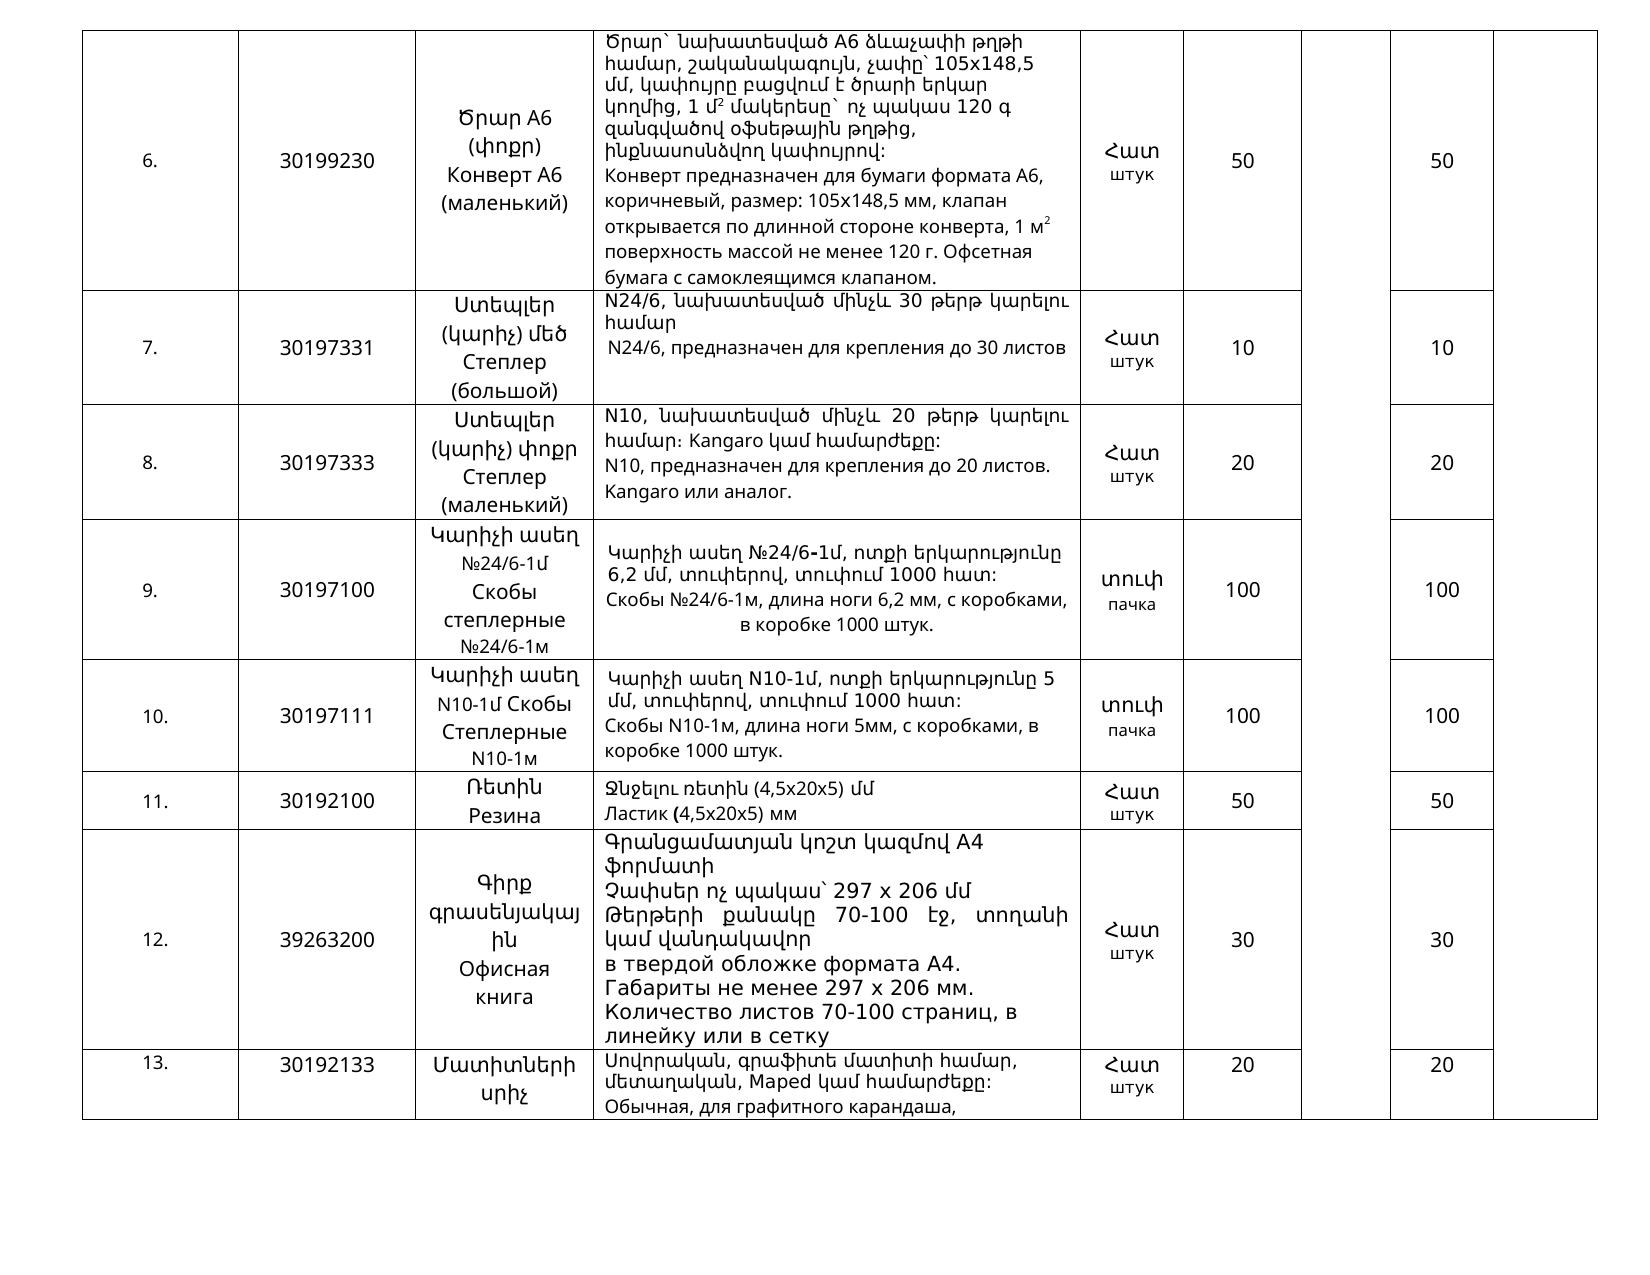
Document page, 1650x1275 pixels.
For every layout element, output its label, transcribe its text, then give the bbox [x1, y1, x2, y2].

table_cell [83, 405, 238, 519]
table_cell Ստեպլեր (կարիչ) փոքր Степлер (маленький) [416, 405, 593, 519]
table_cell [83, 291, 238, 404]
table_cell Կարիչի ասեղ №24/6-1մ Скобы степлерные №24/6-1м [416, 520, 593, 659]
table_cell 100 [1391, 660, 1493, 771]
table_cell 50 [1391, 772, 1493, 829]
table_cell 10 [1184, 291, 1301, 404]
table_cell Կարիչի ասեղ №24/6-1մ, ոտքի երկարությունը 6,2 մմ, տուփերով, տուփում 1000 հատ: Скобы №24/6-1м, длина ноги 6,2 мм, с коробками, в коробке 1000 штук. [594, 520, 1080, 659]
table_cell 100 [1184, 660, 1301, 771]
table_cell 30192100 [239, 772, 415, 829]
table_cell 30 [1184, 830, 1301, 1049]
table_cell 100 [1184, 520, 1301, 659]
table_cell 20 [1391, 1050, 1493, 1119]
table_cell [83, 830, 238, 1049]
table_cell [416, 1050, 593, 1119]
table_cell 30197333 [239, 405, 415, 519]
table_cell 20 [1391, 405, 1493, 519]
table_cell N10, նախատեսված մինչև 20 թերթ կարելու համար։ Kangaro կամ համարժեքը: N10, предназначен для крепления до 20 листов. Kangaro или аналог. [594, 405, 1080, 519]
table_cell Հատ штук [1081, 291, 1183, 404]
table_cell Ծրար А6 (փոքր) Конверт А6 (маленький) [416, 31, 593, 289]
table_cell Կարիչի ասեղ N10-1մ Скобы Степлерные N10-1м [416, 660, 593, 771]
table_cell [83, 31, 238, 289]
table_cell [83, 520, 238, 659]
table_cell 20 [1184, 1050, 1301, 1119]
table_cell 100 [1391, 520, 1493, 659]
table_cell 30 [1391, 830, 1493, 1049]
table_cell Հատ штук [1081, 31, 1183, 289]
table_cell տուփ пачка [1081, 660, 1183, 771]
table_cell Ռետին Резина [416, 772, 593, 829]
table_cell Հատ штук [1081, 830, 1183, 1049]
table_cell N24/6, նախատեսված մինչև 30 թերթ կարելու համար N24/6, предназначен для крепления до 30 листов [594, 291, 1080, 404]
table_cell 50 [1184, 31, 1301, 289]
table_cell 10 [1391, 291, 1493, 404]
table_cell 30199230 [239, 31, 415, 289]
table_cell 30197331 [239, 291, 415, 404]
table_cell Կարիչի ասեղ N10-1մ, ոտքի երկարությունը 5 մմ, տուփերով, տուփում 1000 հատ: Скобы N10-1м, длина ноги 5мм, с коробками, в коробке 1000 штук. [594, 660, 1080, 771]
table_cell Գրանցամատյան կոշտ կազմով A4 ֆորմատի Չափսեր ոչ պակաս՝ 297 x 206 մմ Թերթերի քանակը 70-100 էջ, տողանի կամ վանդակավոր в твердой обложке формата А4. Габариты не менее 297 х 206 мм. Количество листов 70-100 страниц, в линейку или в сетку [594, 830, 1080, 1049]
table_cell Գիրք գրասենյակային Офисная книга [416, 830, 593, 1049]
table_cell 20 [1184, 405, 1301, 519]
table_cell Հատ штук [1081, 405, 1183, 519]
table_cell [83, 1050, 238, 1119]
table_cell 50 [1184, 772, 1301, 829]
table_cell տուփ пачка [1081, 520, 1183, 659]
table_cell Ստեպլեր (կարիչ) մեծ Степлер (большой) [416, 291, 593, 404]
table_cell Հատ штук [1081, 772, 1183, 829]
table_cell 30197100 [239, 520, 415, 659]
table_cell Ծրար` նախատեսված A6 ձևաչափի թղթի համար, շականակագույն, չափը՝ 105x148,5 մմ, կափույրը բացվում է ծրարի երկար կողմից, 1 մ2 մակերեսը` ոչ պակաս 120 գ զանգվածով օֆսեթային թղթից, ինքնասոսնձվող կափույրով: Конверт предназначен для бумаги формата А6, коричневый, размер: 105x148,5 мм, клапан открывается по длинной стороне конверта, 1 м2 поверхность массой не менее 120 г. Офсетная бумага с самоклеящимся клапаном. [594, 31, 1080, 289]
table_cell 39263200 [239, 830, 415, 1049]
table_cell 30192133 [239, 1050, 415, 1119]
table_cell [594, 1050, 1080, 1119]
table_cell [83, 772, 238, 829]
table_cell 30197111 [239, 660, 415, 771]
table_cell 50 [1391, 31, 1493, 289]
table_cell [83, 660, 238, 771]
table_cell Ջնջելու ռետին (4,5х20х5) մմ Ластик (4,5х20х5) мм [594, 772, 1080, 829]
table_cell Հատ штук [1081, 1050, 1183, 1119]
